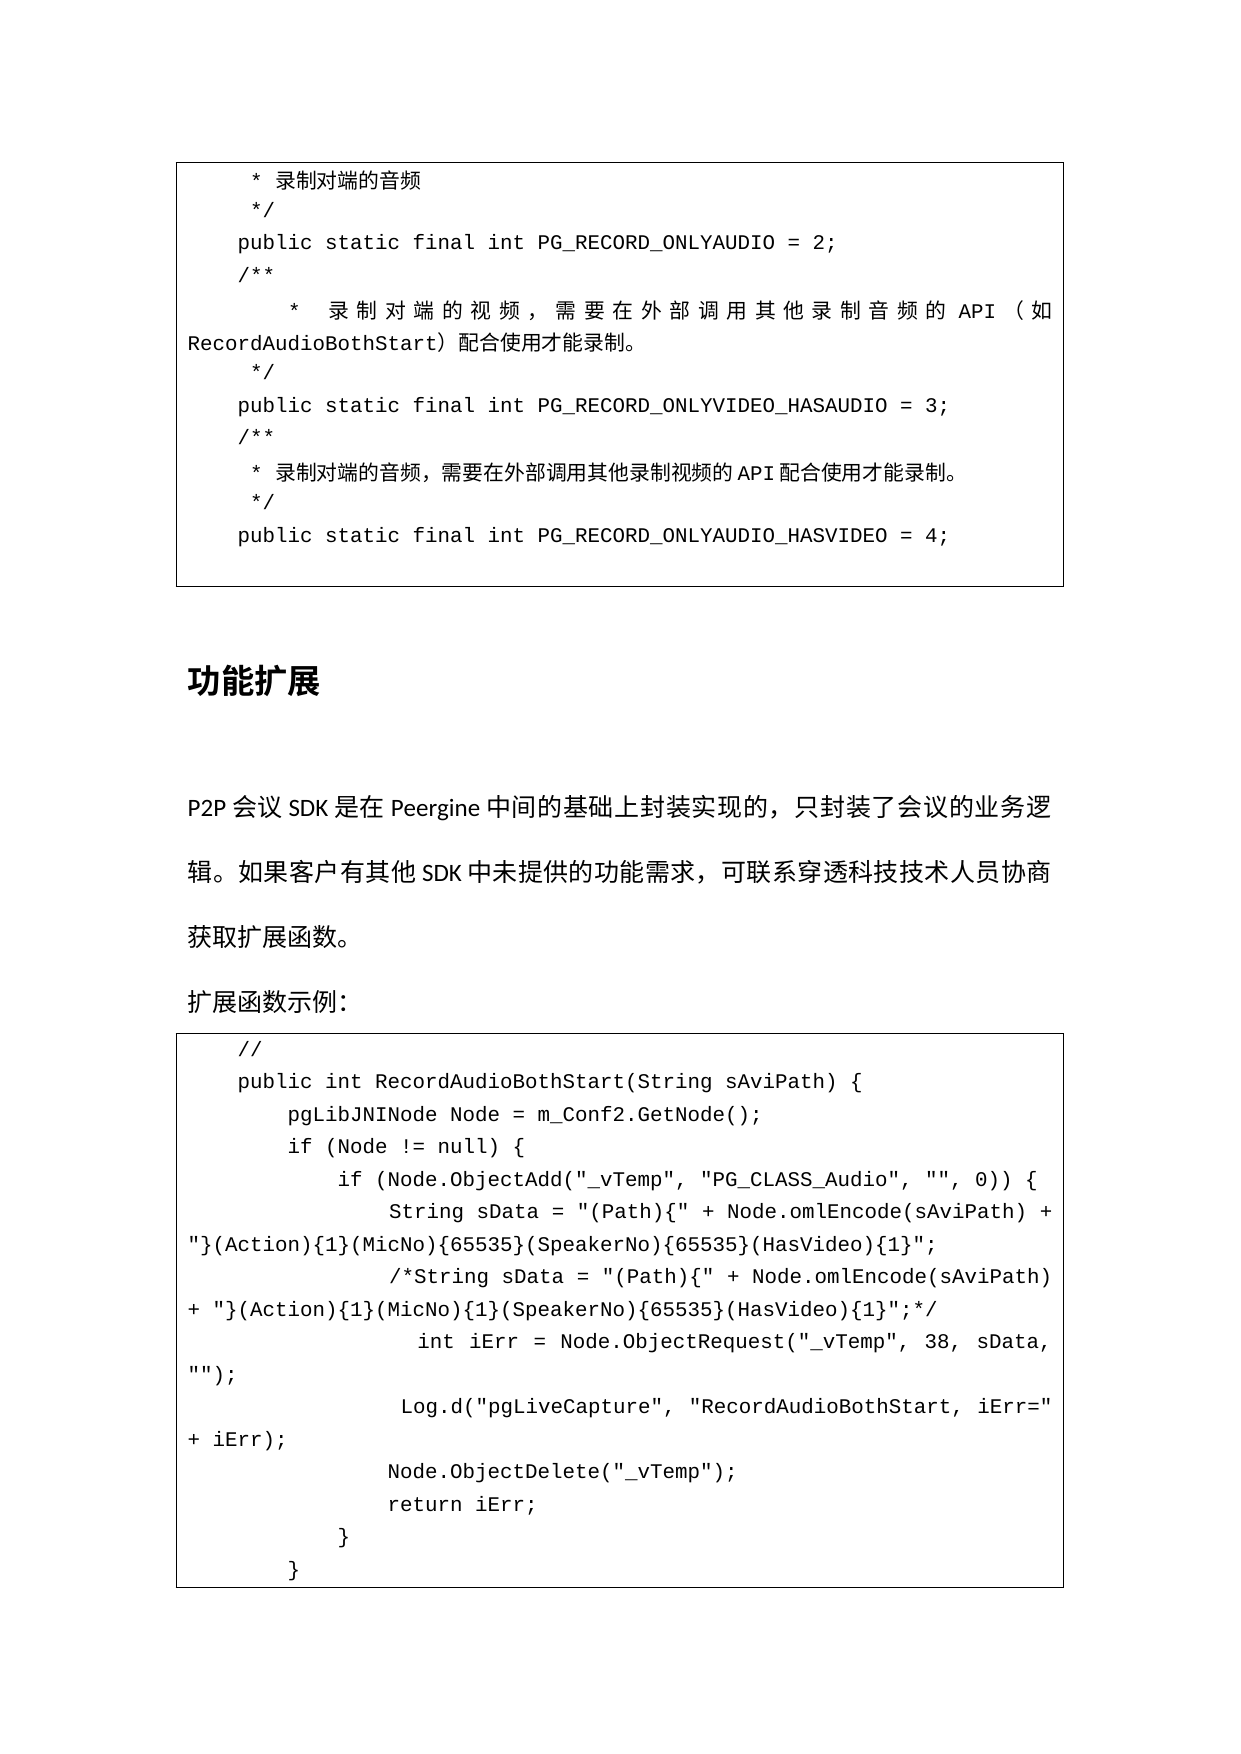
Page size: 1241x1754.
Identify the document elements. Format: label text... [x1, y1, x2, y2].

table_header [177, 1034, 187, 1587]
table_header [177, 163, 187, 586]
text 扩展函数示例： [187, 968, 1053, 1033]
subtitle 功能扩展 [187, 646, 1053, 711]
text P2P会议SDK是在Peergine中间的基础上封装实现的，只封装了会议的业务逻辑。如果客户有其他SDK中未提供的功能需求，可联系穿透科技技术人员协商获取扩展函数。 [187, 773, 1053, 968]
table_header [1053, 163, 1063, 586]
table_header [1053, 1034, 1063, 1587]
